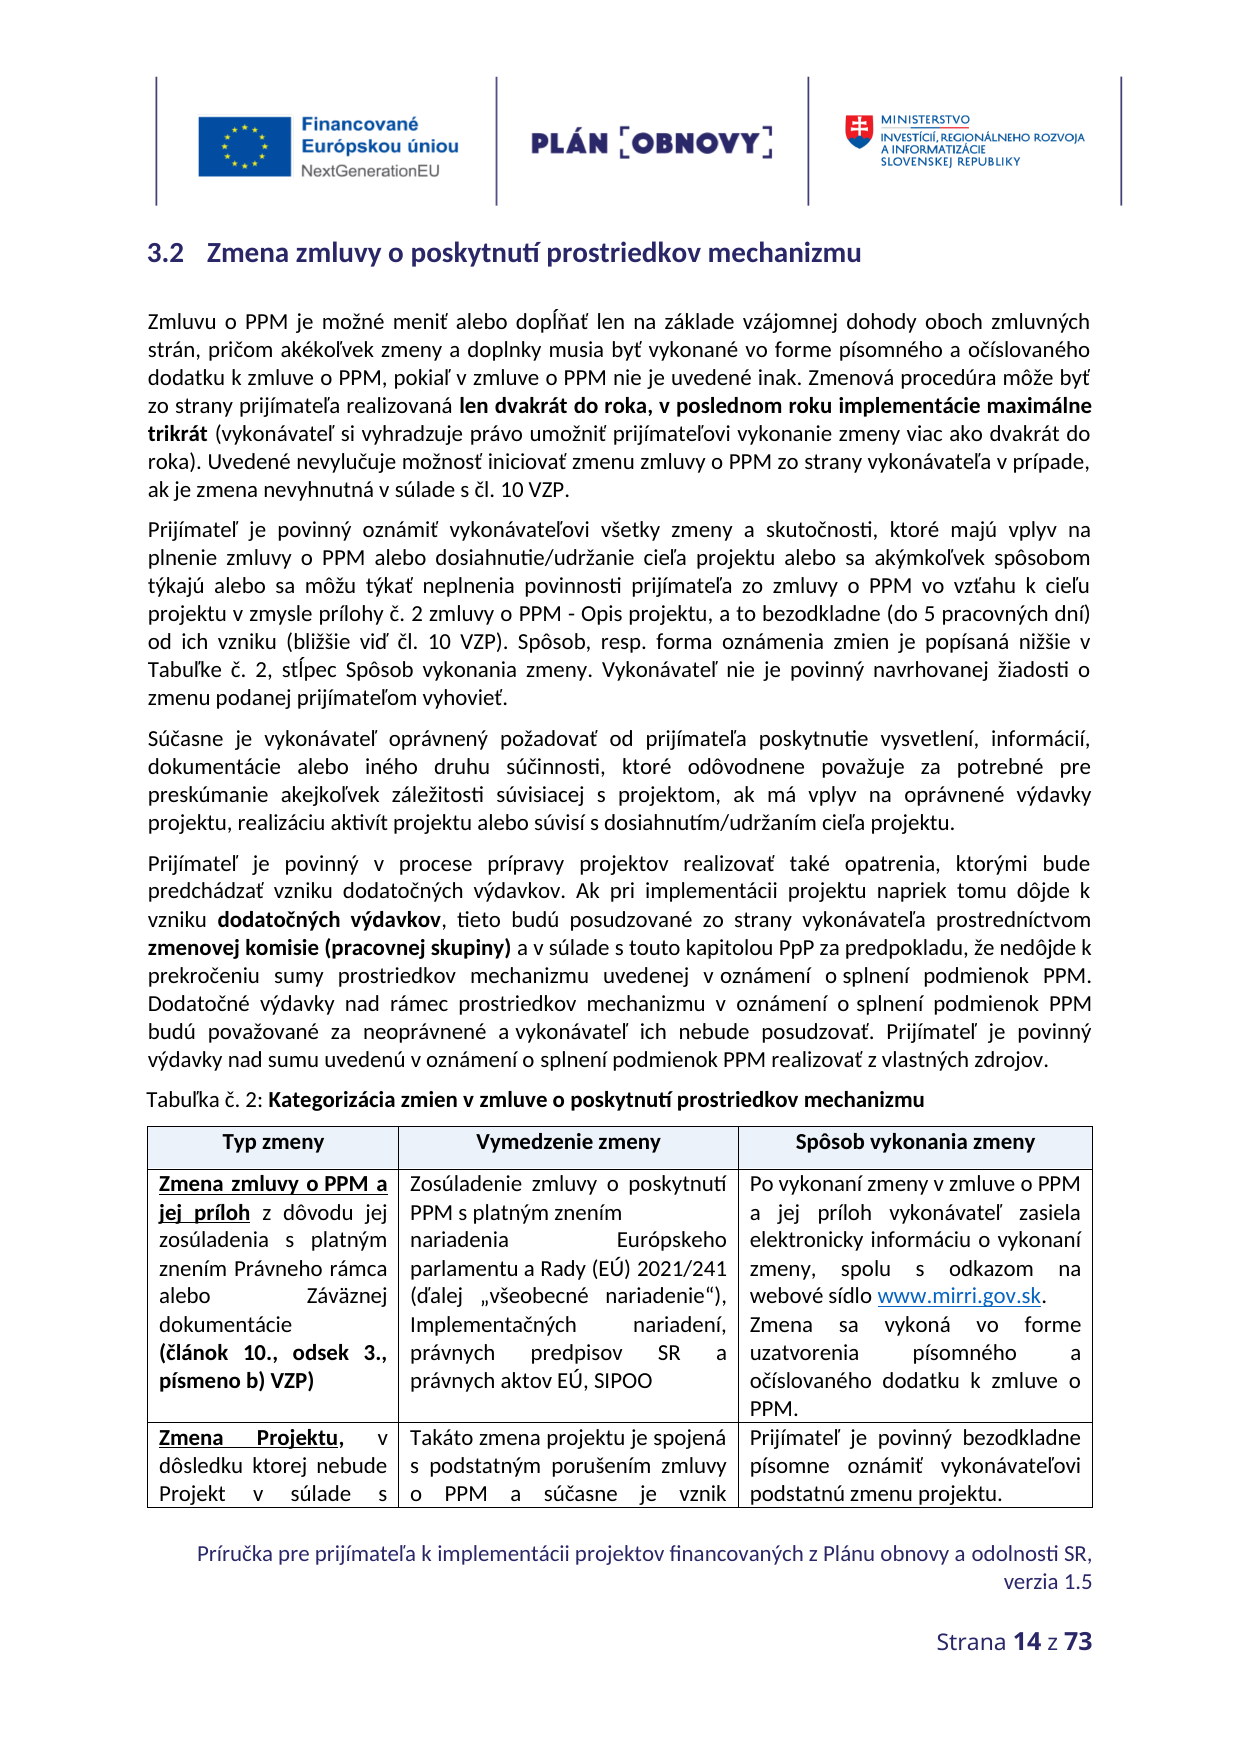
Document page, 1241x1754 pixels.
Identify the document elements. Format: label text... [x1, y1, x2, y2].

text Zmluvu o PPM je možné meniť alebo dopĺňať len na základe vzájomnej dohody oboch zmluvných strán, pričom akékoľvek zmeny a doplnky musia byť vykonané vo forme písomného a očíslovaného dodatku k zmluve o PPM, pokiaľ v zmluve o PPM nie je uvedené inak. Zmenová procedúra môže byť zo strany prijímateľa realizovaná len dvakrát do roka, v poslednom roku implementácie maximálne trikrát (vykonávateľ si vyhradzuje právo umožniť prijímateľovi vykonanie zmeny viac ako dvakrát do roka). Uvedené nevylučuje možnosť iniciovať zmenu zmluvy o PPM zo strany vykonávateľa v prípade, ak je zmena nevyhnutná v súlade s čl. 10 VZP. [148, 307, 1092, 503]
subtitle Zmena zmluvy o poskytnutí prostriedkov mechanizmu [147, 234, 1092, 269]
table_header Vymedzenie zmeny [399, 1127, 738, 1168]
table_cell Zosúladenie zmluvy o poskytnutí PPM s platným znením nariadenia Európskeho parlamentu a Rady (EÚ) 2021/241 (ďalej „všeobecné nariadenie“), Implementačných nariadení, právnych predpisov SR a právnych aktov EÚ, SIPOO [399, 1170, 738, 1422]
text Prijímateľ je povinný oznámiť vykonávateľovi všetky zmeny a skutočnosti, ktoré majú vplyv na plnenie zmluvy o PPM alebo dosiahnutie/udržanie cieľa projektu alebo sa akýmkoľvek spôsobom týkajú alebo sa môžu týkať neplnenia povinnosti prijímateľa zo zmluvy o PPM vo vzťahu k cieľu projektu v zmysle prílohy č. 2 zmluvy o PPM - Opis projektu, a to bezodkladne (do 5 pracovných dní) od ich vzniku (bližšie viď čl. 10 VZP). Spôsob, resp. forma oznámenia zmien je popísaná nižšie v Tabuľke č. 2, stĺpec Spôsob vykonania zmeny. Vykonávateľ nie je povinný navrhovanej žiadosti o zmenu podanej prijímateľom vyhovieť. [148, 515, 1092, 712]
table_header Typ zmeny [148, 1127, 398, 1168]
table_header Spôsob vykonania zmeny [739, 1127, 1092, 1168]
picture [147, 73, 1132, 206]
table_cell Po vykonaní zmeny v zmluve o PPM a jej príloh vykonávateľ zasiela elektronicky informáciu o vykonaní zmeny, spolu s odkazom na webové sídlo www.mirri.gov.sk. Zmena sa vykoná vo forme uzatvorenia písomného a očíslovaného dodatku k zmluve o PPM. [739, 1170, 1092, 1422]
table_cell Zmena zmluvy o PPM a jej príloh z dôvodu jej zosúladenia s platným znením Právneho rámca alebo Záväznej dokumentácie (článok 10., odsek 3., písmeno b) VZP) [148, 1170, 398, 1422]
text Prijímateľ je povinný v procese prípravy projektov realizovať také opatrenia, ktorými bude predchádzať vzniku dodatočných výdavkov. Ak pri implementácii projektu napriek tomu dôjde k vzniku dodatočných výdavkov, tieto budú posudzované zo strany vykonávateľa prostredníctvom zmenovej komisie (pracovnej skupiny) a v súlade s touto kapitolou PpP za predpokladu, že nedôjde k prekročeniu sumy prostriedkov mechanizmu uvedenej v oznámení o splnení podmienok PPM. Dodatočné výdavky nad rámec prostriedkov mechanizmu v oznámení o splnení podmienok PPM budú považované za neoprávnené a vykonávateľ ich nebude posudzovať. Prijímateľ je povinný výdavky nad sumu uvedenú v oznámení o splnení podmienok PPM realizovať z vlastných zdrojov. [148, 849, 1092, 1073]
text Tabuľka č. 2: Kategorizácia zmien v zmluve o poskytnutí prostriedkov mechanizmu [146, 1085, 1092, 1113]
text Súčasne je vykonávateľ oprávnený požadovať od prijímateľa poskytnutie vysvetlení, informácií, dokumentácie alebo iného druhu súčinnosti, ktoré odôvodnene považuje za potrebné pre preskúmanie akejkoľvek záležitosti súvisiacej s projektom, ak má vplyv na oprávnené výdavky projektu, realizáciu aktivít projektu alebo súvisí s dosiahnutím/udržaním cieľa projektu. [148, 724, 1092, 836]
